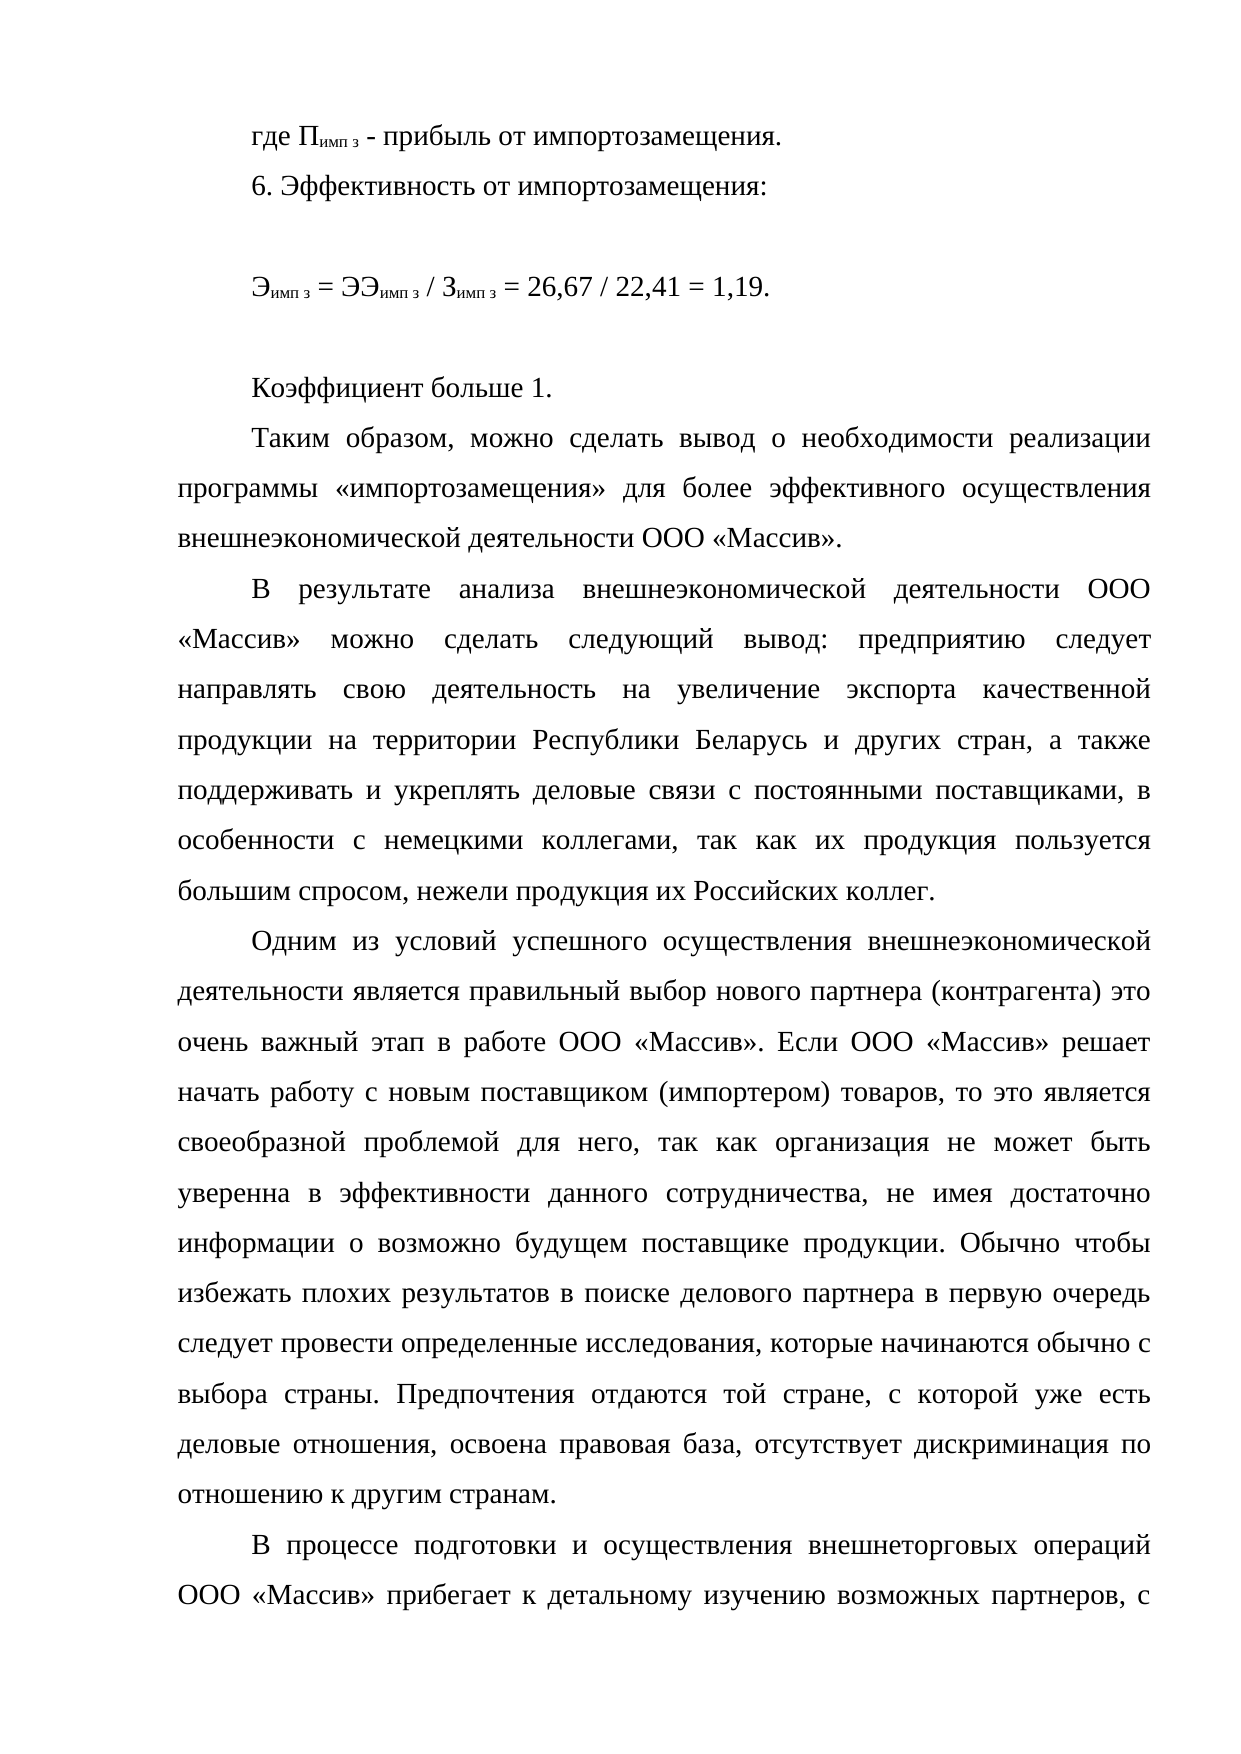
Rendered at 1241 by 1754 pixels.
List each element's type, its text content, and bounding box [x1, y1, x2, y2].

text 6. Эффективность от импортозамещения: [177, 168, 1152, 202]
text Одним из условий успешного осуществления внешнеэкономической деятельности является правильный выбор нового партнера (контрагента) это очень важный этап в работе ООО «Массив». Если ООО «Массив» решает начать работу с новым поставщиком (импортером) товаров, то это является своеобразной проблемой для него, так как организация не может быть уверенна в эффективности данного сотрудничества, не имея достаточно информации о возможно будущем поставщике продукции. Обычно чтобы избежать плохих результатов в поиске делового партнера в первую очередь следует провести определенные исследования, которые начинаются обычно с выбора страны. Предпочтения отдаются той стране, с которой уже есть деловые отношения, освоена правовая база, отсутствует дискриминация по отношению к другим странам. [177, 923, 1152, 1510]
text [177, 1527, 1152, 1611]
text Таким образом, можно сделать вывод о необходимости реализации программы «импортозамещения» для более эффективного осуществления внешнеэкономической деятельности ООО «Массив». [177, 420, 1152, 554]
text В результате анализа внешнеэкономической деятельности ООО «Массив» можно сделать следующий вывод: предприятию следует направлять свою деятельность на увеличение экспорта качественной продукции на территории Республики Беларусь и других стран, а также поддерживать и укреплять деловые связи с постоянными поставщиками, в особенности с немецкими коллегами, так как их продукция пользуется большим спросом, нежели продукция их Российских коллег. [177, 571, 1152, 906]
text Эимп з = ЭЭимп з / Зимп з = 26,67 / 22,41 = 1,19. [177, 269, 1152, 303]
text где Пимп з - прибыль от импортозамещения. [177, 118, 1152, 152]
text Коэффициент больше 1. [177, 370, 1152, 403]
